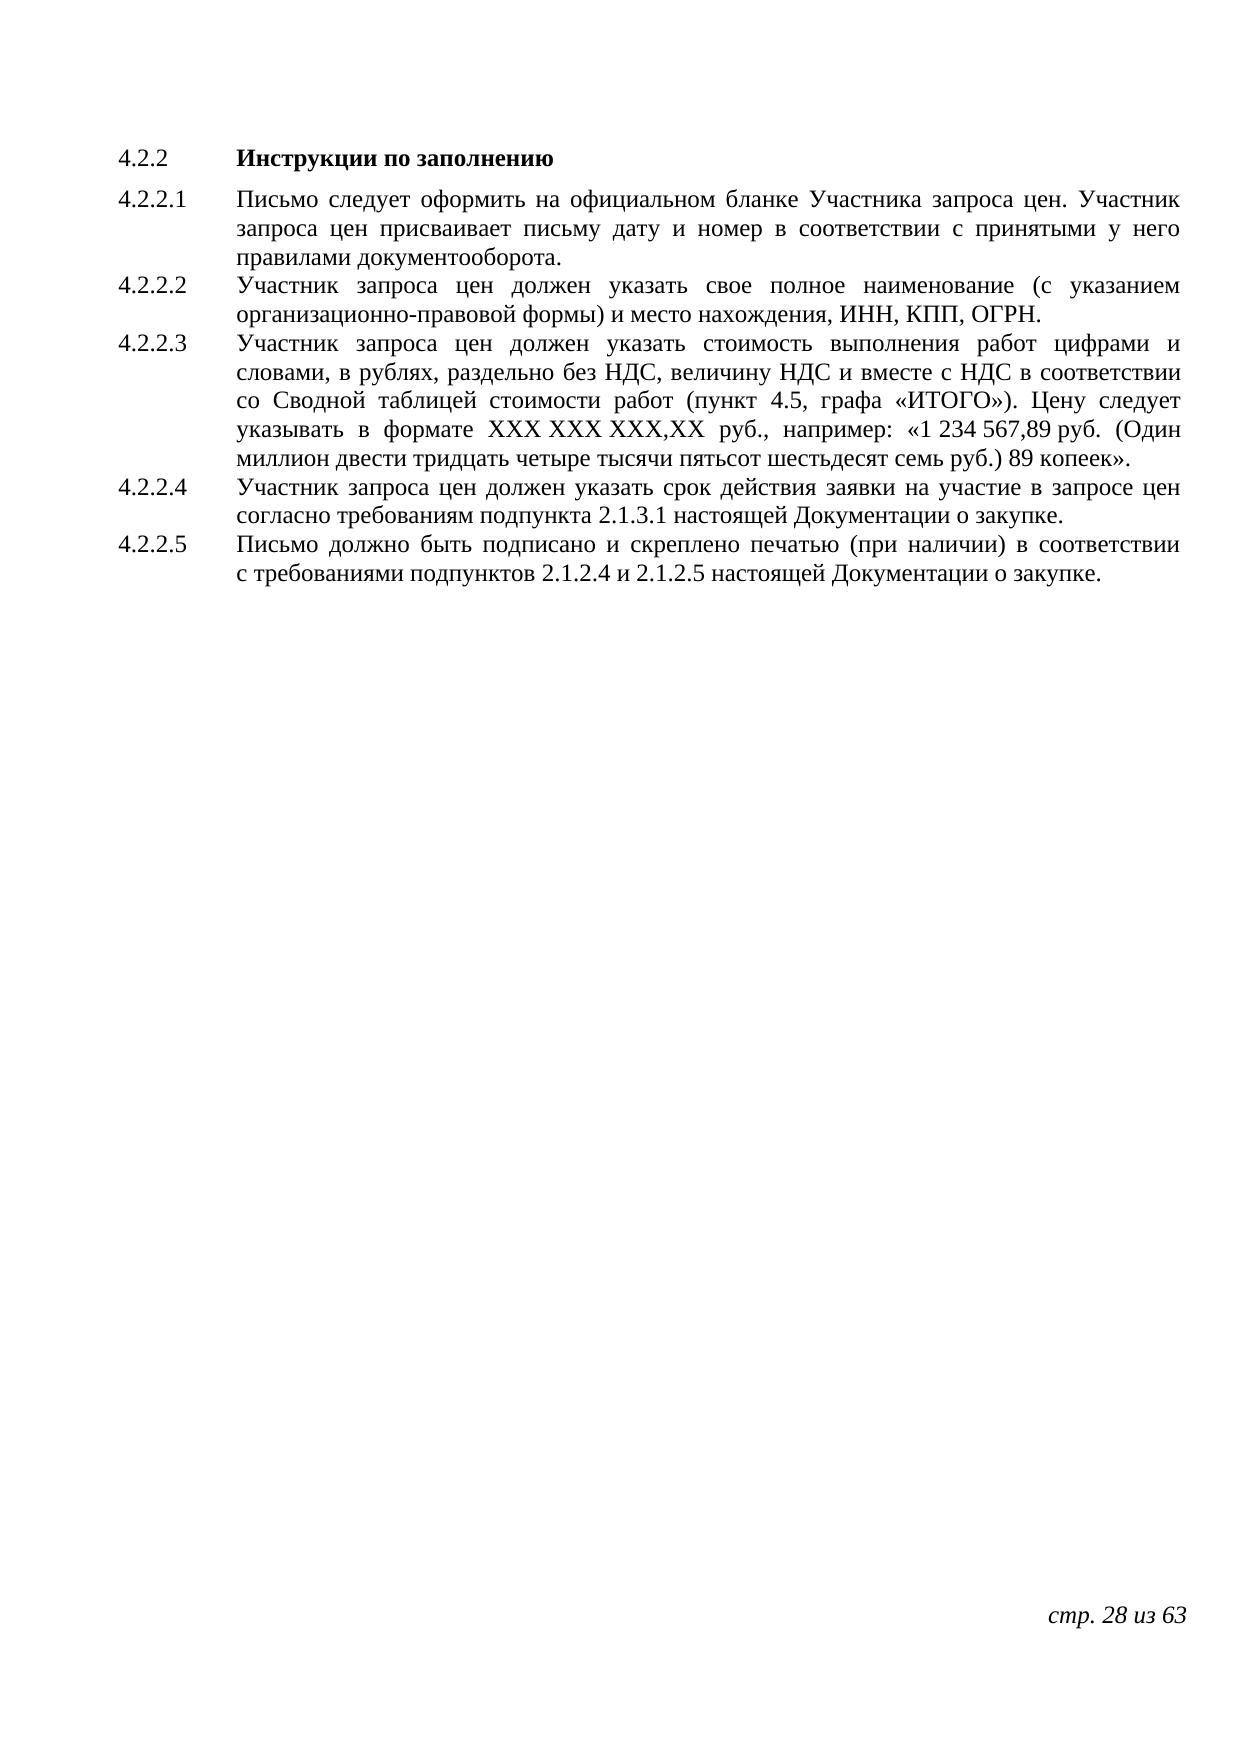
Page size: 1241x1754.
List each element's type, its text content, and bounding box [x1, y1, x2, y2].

text Инструкции по заполнению [118, 143, 1181, 172]
text Письмо должно быть подписано и скреплено печатью (при наличии) в соответствии с требованиями подпунктов 2.1.2.4 и 2.1.2.5 настоящей Документации о закупке. [118, 529, 1181, 587]
text Участник запроса цен должен указать стоимость выполнения работ цифрами и словами, в рублях, раздельно без НДС, величину НДС и вместе с НДС в соответствии со Сводной таблицей стоимости работ (пункт 4.5, графа «ИТОГО»). Цену следует указывать в формате ХХХ ХХХ ХХХ,ХХ руб., например: «1 234 567,89 руб. (Один миллион двести тридцать четыре тысячи пятьсот шестьдесят семь руб.) 89 копеек». [118, 328, 1181, 472]
text Участник запроса цен должен указать срок действия заявки на участие в запросе цен согласно требованиям подпункта 2.1.3.1 настоящей Документации о закупке. [118, 472, 1181, 529]
text Письмо следует оформить на официальном бланке Участника запроса цен. Участник запроса цен присваивает письму дату и номер в соответствии с принятыми у него правилами документооборота. [118, 184, 1181, 271]
text Участник запроса цен должен указать свое полное наименование (с указанием организационно-правовой формы) и место нахождения, ИНН, КПП, ОГРН. [118, 271, 1181, 328]
